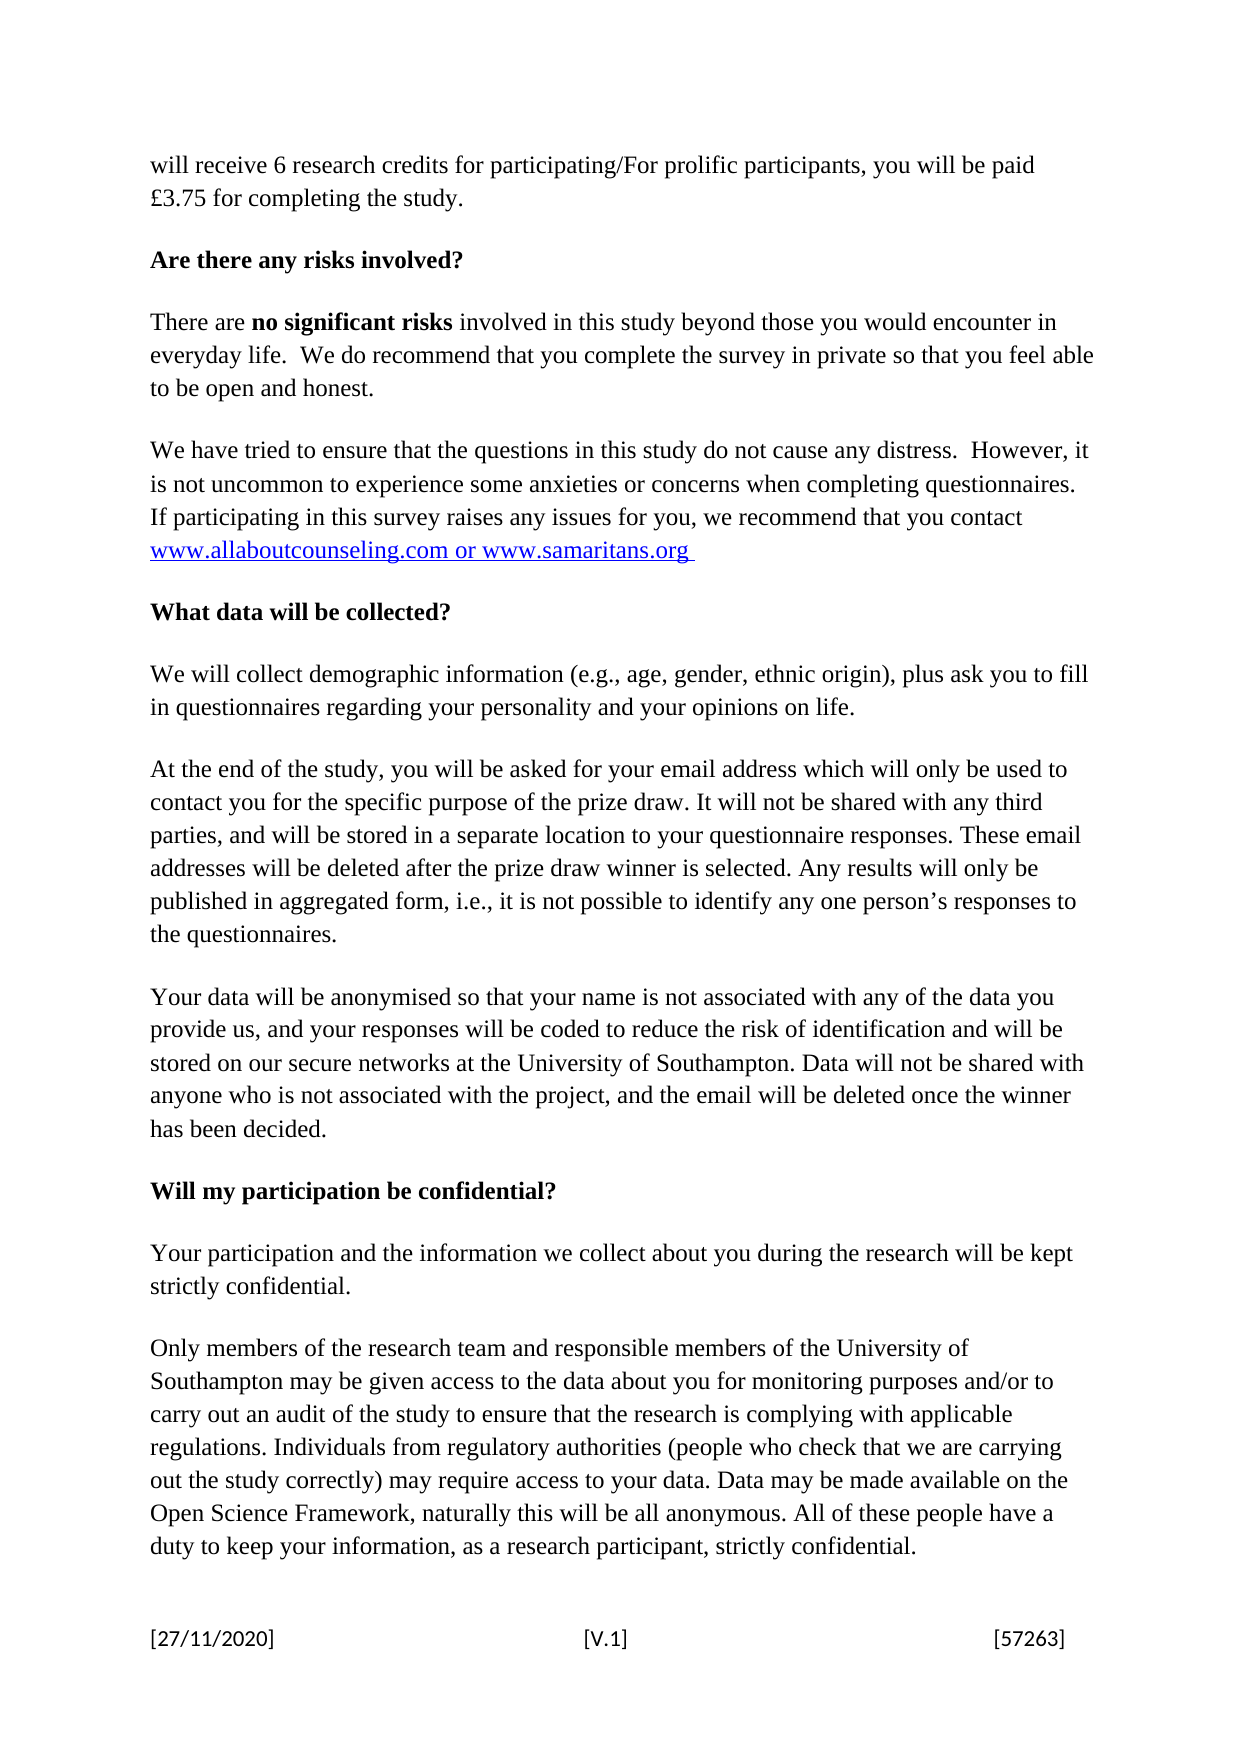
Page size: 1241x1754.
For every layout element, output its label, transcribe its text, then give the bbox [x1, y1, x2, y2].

text Your participation and the information we collect about you during the research will be kept strictly confidential. [150, 1238, 1094, 1300]
text Are there any risks involved? [150, 245, 1094, 274]
text Your data will be anonymised so that your name is not associated with any of the data you provide us, and your responses will be coded to reduce the risk of identification and will be stored on our secure networks at the University of Southampton. Data will not be shared with anyone who is not associated with the project, and the email will be deleted once the winner has been decided. [150, 982, 1094, 1142]
text What data will be collected? [150, 597, 1094, 626]
text At the end of the study, you will be asked for your email address which will only be used to contact you for the specific purpose of the prize draw. It will not be shared with any third parties, and will be stored in a separate location to your questionnaire responses. These email addresses will be deleted after the prize draw winner is selected. Any results will only be published in aggregated form, i.e., it is not possible to identify any one person’s responses to the questionnaires. [150, 754, 1094, 948]
text Only members of the research team and responsible members of the University of Southampton may be given access to the data about you for monitoring purposes and/or to carry out an audit of the study to ensure that the research is complying with applicable regulations. Individuals from regulatory authorities (people who check that we are carrying out the study correctly) may require access to your data. Data may be made available on the Open Science Framework, naturally this will be all anonymous. All of these people have a duty to keep your information, as a research participant, strictly confidential. [150, 1333, 1094, 1560]
text We have tried to ensure that the questions in this study do not cause any distress. However, it is not uncommon to experience some anxieties or concerns when completing questionnaires. If participating in this survey raises any issues for you, we recommend that you contact www.allaboutcounseling.com or www.samaritans.org [150, 436, 1094, 563]
text Will my participation be confidential? [150, 1176, 1094, 1204]
text There are no significant risks involved in this study beyond those you would encounter in everyday life. We do recommend that you complete the survey in private so that you feel able to be open and honest. [150, 307, 1094, 402]
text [150, 150, 1094, 212]
text We will collect demographic information (e.g., age, gender, ethnic origin), plus ask you to fill in questionnaires regarding your personality and your opinions on life. [150, 659, 1094, 721]
